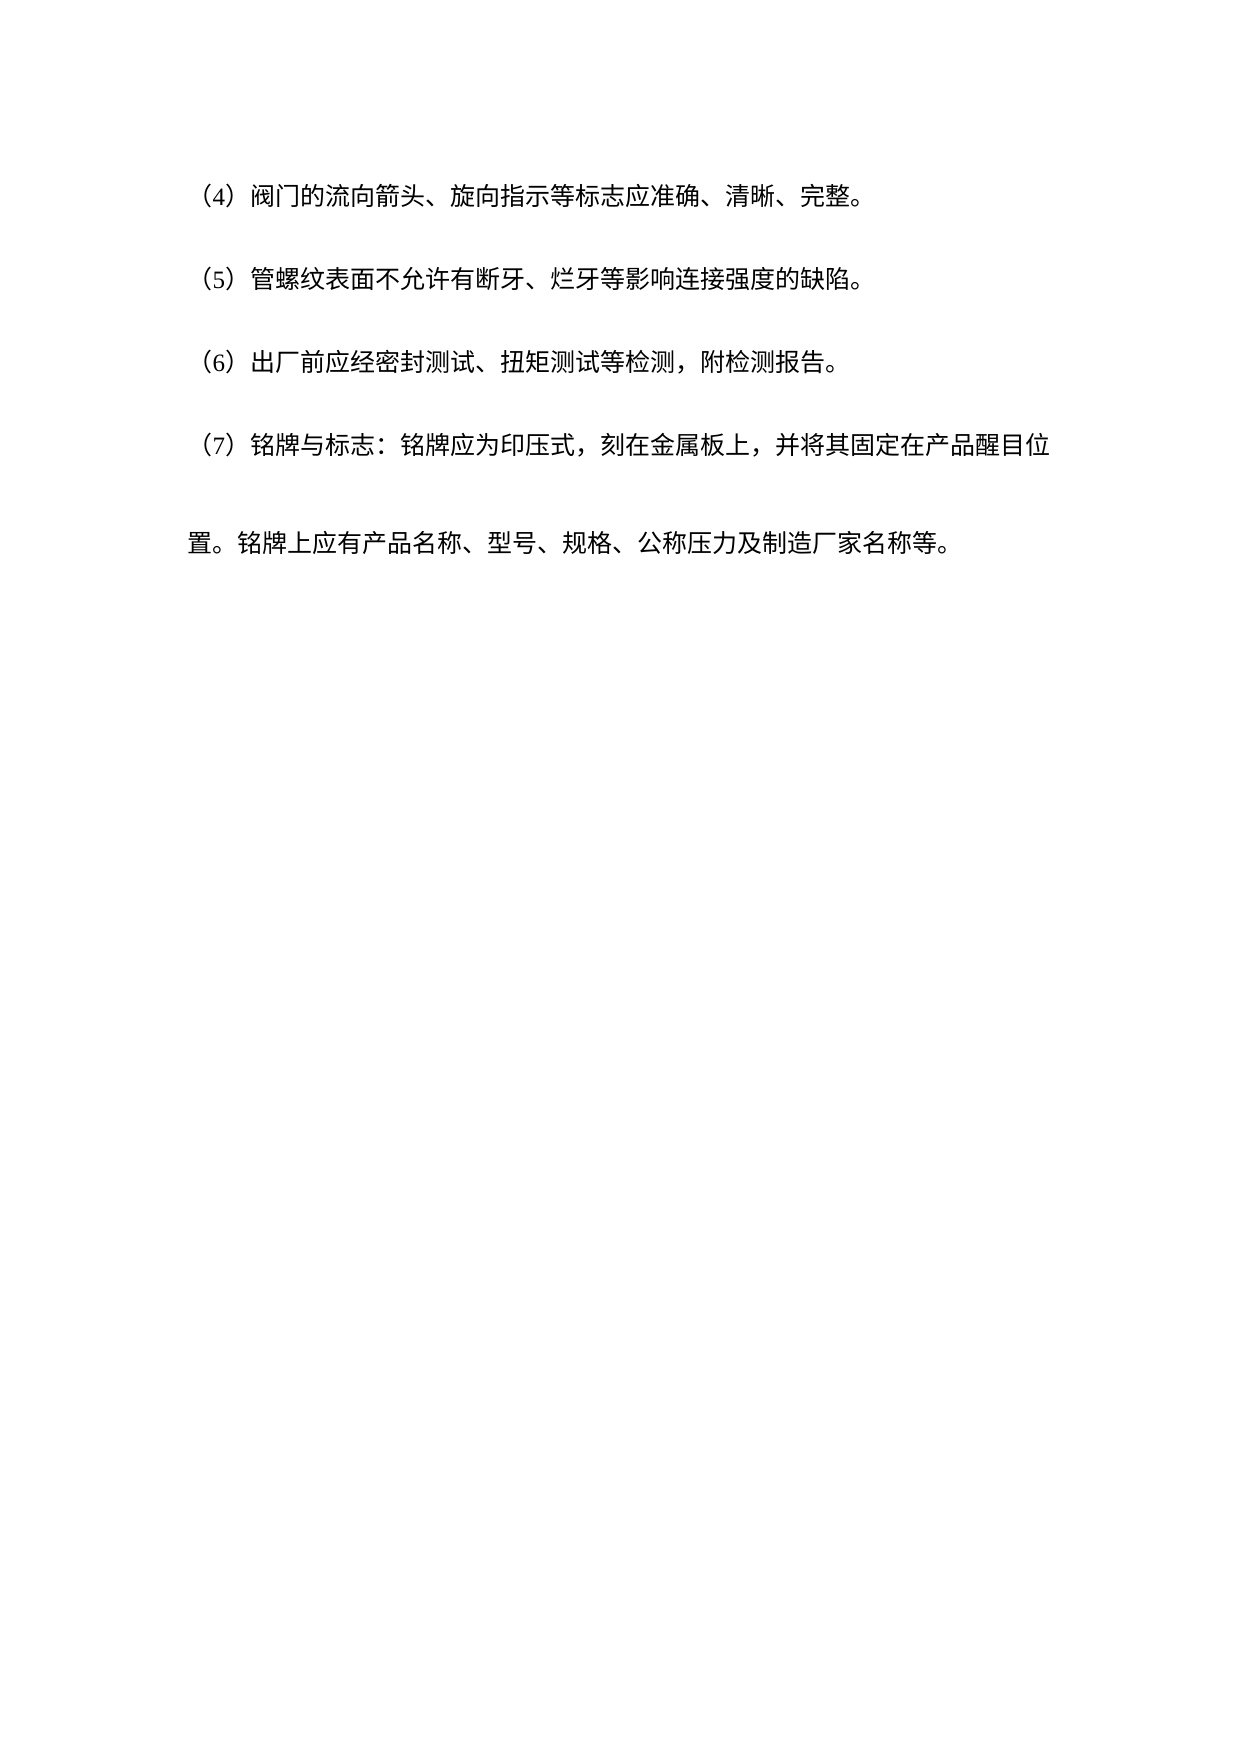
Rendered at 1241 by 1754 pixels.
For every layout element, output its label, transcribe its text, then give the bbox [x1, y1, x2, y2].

text （6）出厂前应经密封测试、扭矩测试等检测，附检测报告。 [187, 328, 1053, 393]
text （7）铭牌与标志：铭牌应为印压式，刻在金属板上，并将其固定在产品醒目位置。铭牌上应有产品名称、型号、规格、公称压力及制造厂家名称等。 [187, 411, 1053, 574]
text （4）阀门的流向箭头、旋向指示等标志应准确、清晰、完整。 [187, 162, 1053, 227]
text （5）管螺纹表面不允许有断牙、烂牙等影响连接强度的缺陷。 [187, 245, 1053, 310]
